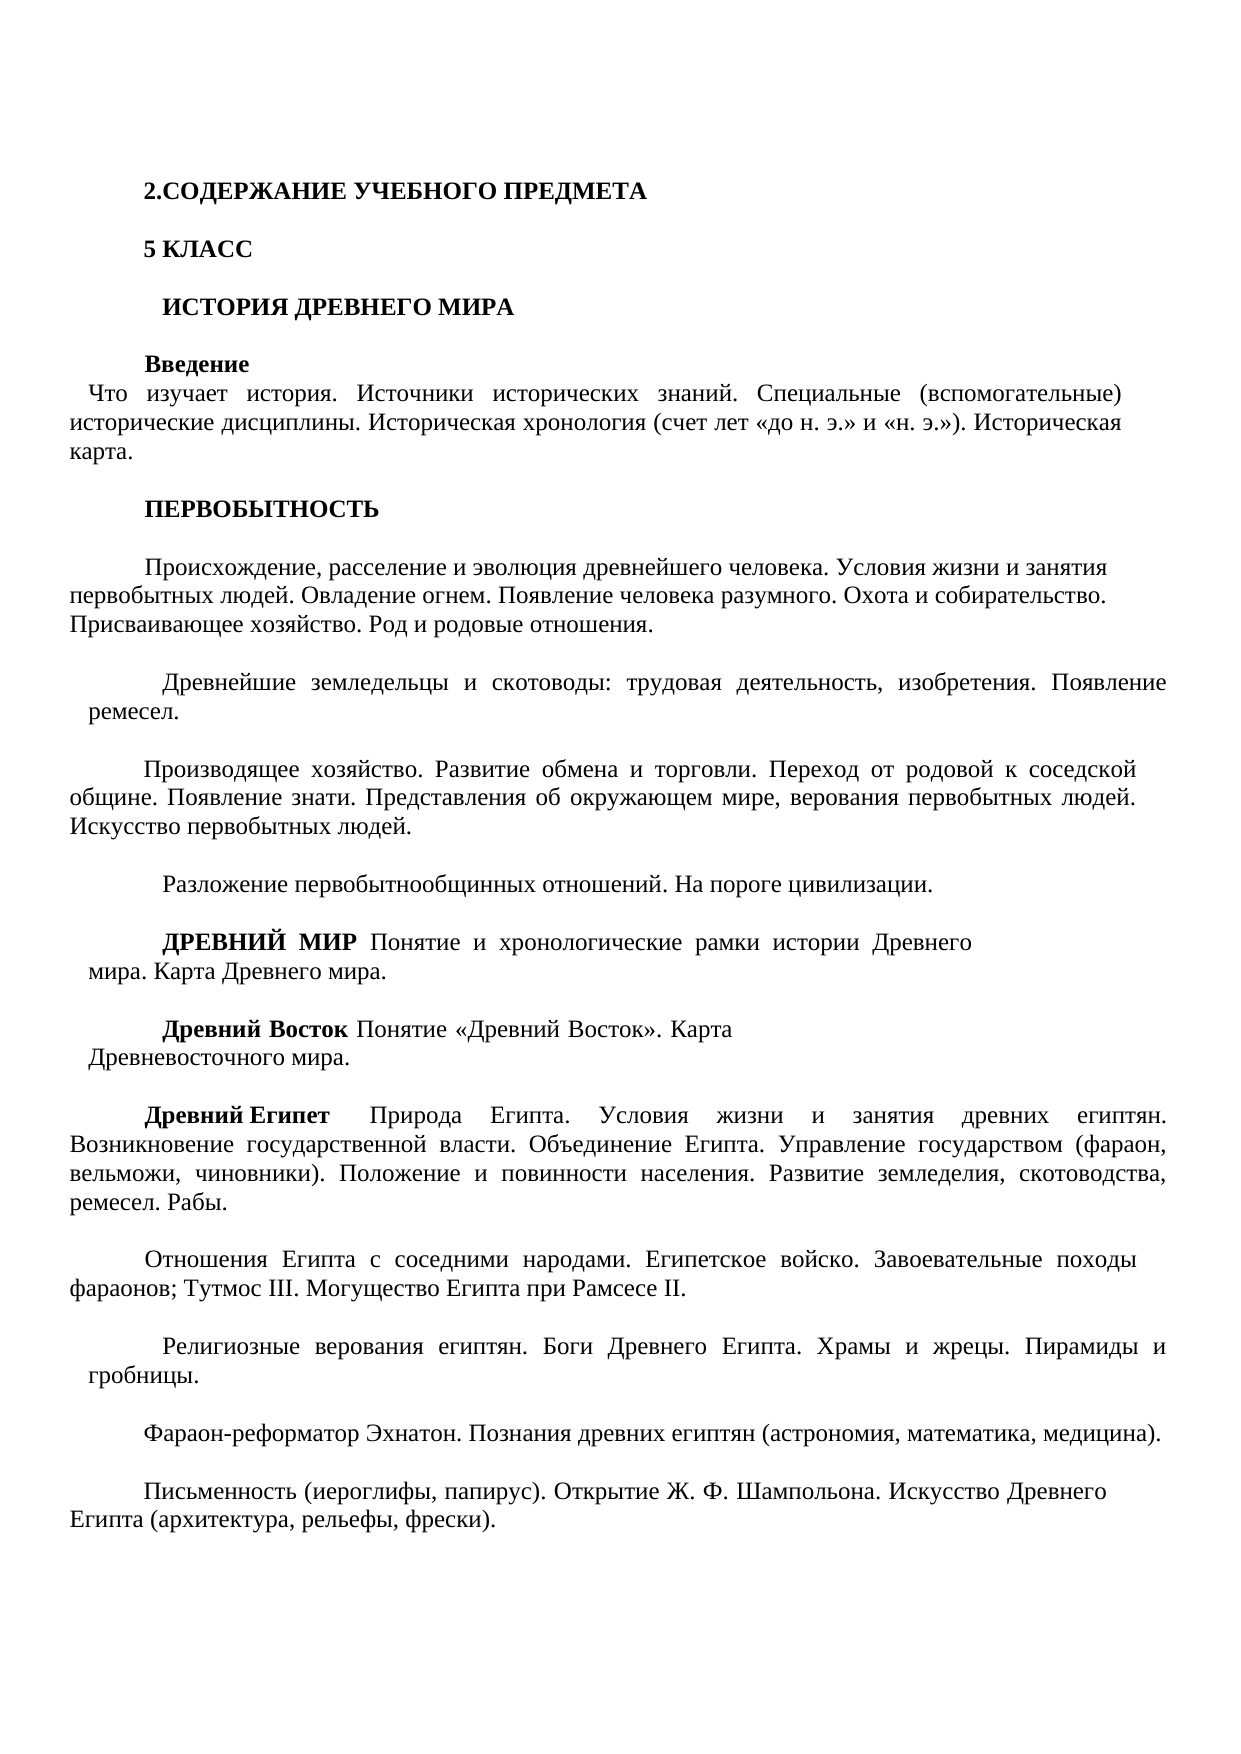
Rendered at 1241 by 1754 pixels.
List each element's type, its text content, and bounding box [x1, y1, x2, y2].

text Введение Что изучает история. Источники исторических знаний. Специальные (вспомогательные) исторические дисциплины. Историческая хронология (счет лет «до н. э.» и «н. э.»). Историческая карта. [69, 349, 1123, 464]
text Происхождение, расселение и эволюция древнейшего человека. Условия жизни и занятия первобытных людей. Овладение огнем. Появление человека разумного. Охота и собирательство. Присваивающее хозяйство. Род и родовые отношения. [69, 552, 1108, 638]
text Отношения Египта с соседними народами. Египетское войско. Завоевательные походы фараонов; Тутмос III. Могущество Египта при Рамсесе II. [69, 1244, 1138, 1302]
text 5 КЛАСС [69, 234, 1168, 262]
text Письменность (иероглифы, папирус). Открытие Ж. Ф. Шампольона. Искусство Древнего Египта (архитектура, рельефы, фрески). [69, 1476, 1108, 1533]
text Фараон-реформатор Эхнатон. Познания древних египтян (астрономия, математика, медицина). [69, 1418, 1168, 1447]
text Разложение первобытнообщинных отношений. На пороге цивилизации. [88, 869, 1168, 898]
text ПЕРВОБЫТНОСТЬ [69, 494, 1108, 522]
text Религиозные верования египтян. Боги Древнего Египта. Храмы и жрецы. Пирамиды и гробницы. [88, 1331, 1168, 1389]
text Древнейшие земледельцы и скотоводы: трудовая деятельность, изобретения. Появление ремесел. [88, 667, 1168, 724]
text ДРЕВНИЙ МИР Понятие и хронологические рамки истории Древнего мира. Карта Древнего мира. [88, 927, 973, 984]
text Древний Восток Понятие «Древний Восток». Карта Древневосточного мира. [88, 1014, 733, 1071]
text Древний Египет Природа Египта. Условия жизни и занятия древних египтян. Возникновение государственной власти. Объединение Египта. Управление государством (фараон, вельможи, чиновники). Положение и повинности населения. Развитие земледелия, скотоводства, ремесел. Рабы. [69, 1100, 1168, 1215]
text Производящее хозяйство. Развитие обмена и торговли. Переход от родовой к соседской общине. Появление знати. Представления об окружающем мире, верования первобытных людей. Искусство первобытных людей. [69, 754, 1138, 840]
text 2.СОДЕРЖАНИЕ УЧЕБНОГО ПРЕДМЕТА [69, 176, 1168, 204]
text ИСТОРИЯ ДРЕВНЕГО МИРА [88, 292, 1168, 320]
